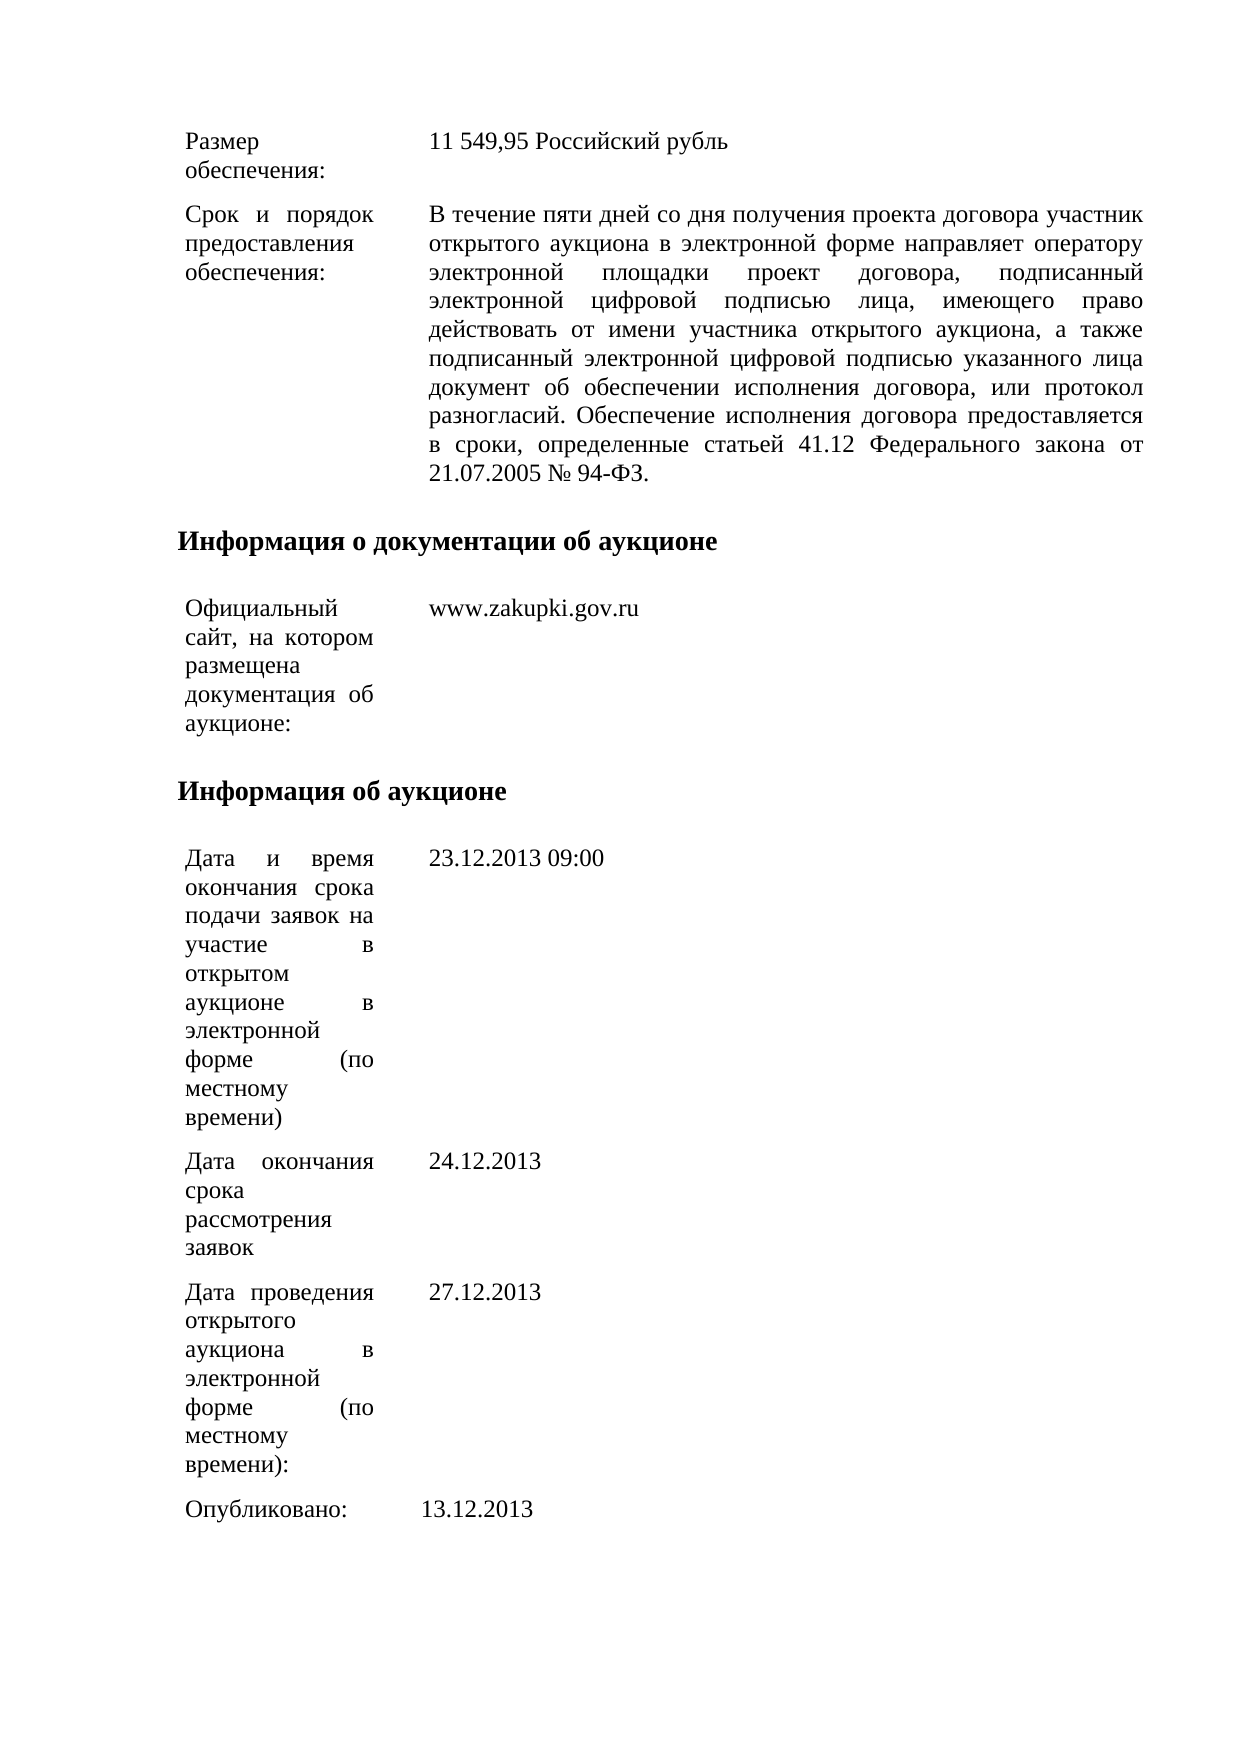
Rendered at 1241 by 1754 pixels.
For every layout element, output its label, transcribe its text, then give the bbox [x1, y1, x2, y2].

table_cell Срок и порядок предоставления обеспечения: [177, 191, 421, 494]
table_header Дата и время окончания срока подачи заявок на участие в открытом аукционе в электронной форме (по местному времени) [177, 835, 421, 1138]
table_header 13.12.2013 [421, 1486, 1152, 1530]
table_header Размер обеспечения: [177, 118, 421, 191]
table_cell 27.12.2013 [421, 1269, 1152, 1486]
table_header 11 549,95 Российский рубль [421, 118, 1152, 191]
table_header Официальный сайт, на котором размещена документация об аукционе: [177, 585, 421, 744]
table_header Опубликовано: [177, 1486, 421, 1530]
table_header 23.12.2013 09:00 [421, 835, 1152, 1138]
table_cell Дата проведения открытого аукциона в электронной форме (по местному времени): [177, 1269, 421, 1486]
table_header www.zakupki.gov.ru [421, 585, 1152, 744]
table_cell 24.12.2013 [421, 1138, 1152, 1269]
text Информация о документации об аукционе [177, 523, 1152, 556]
text Информация об аукционе [177, 774, 1152, 806]
table_cell Дата окончания срока рассмотрения заявок [177, 1138, 421, 1269]
table_cell В течение пяти дней со дня получения проекта договора участник открытого аукциона в электронной форме направляет оператору электронной площадки проект договора, подписанный электронной цифровой подписью лица, имеющего право действовать от имени участника открытого аукциона, а также подписанный электронной цифровой подписью указанного лица документ об обеспечении исполнения договора, или протокол разногласий. Обеспечение исполнения договора предоставляется в сроки, определенные статьей 41.12 Федерального закона от 21.07.2005 № 94-ФЗ. [421, 191, 1152, 494]
